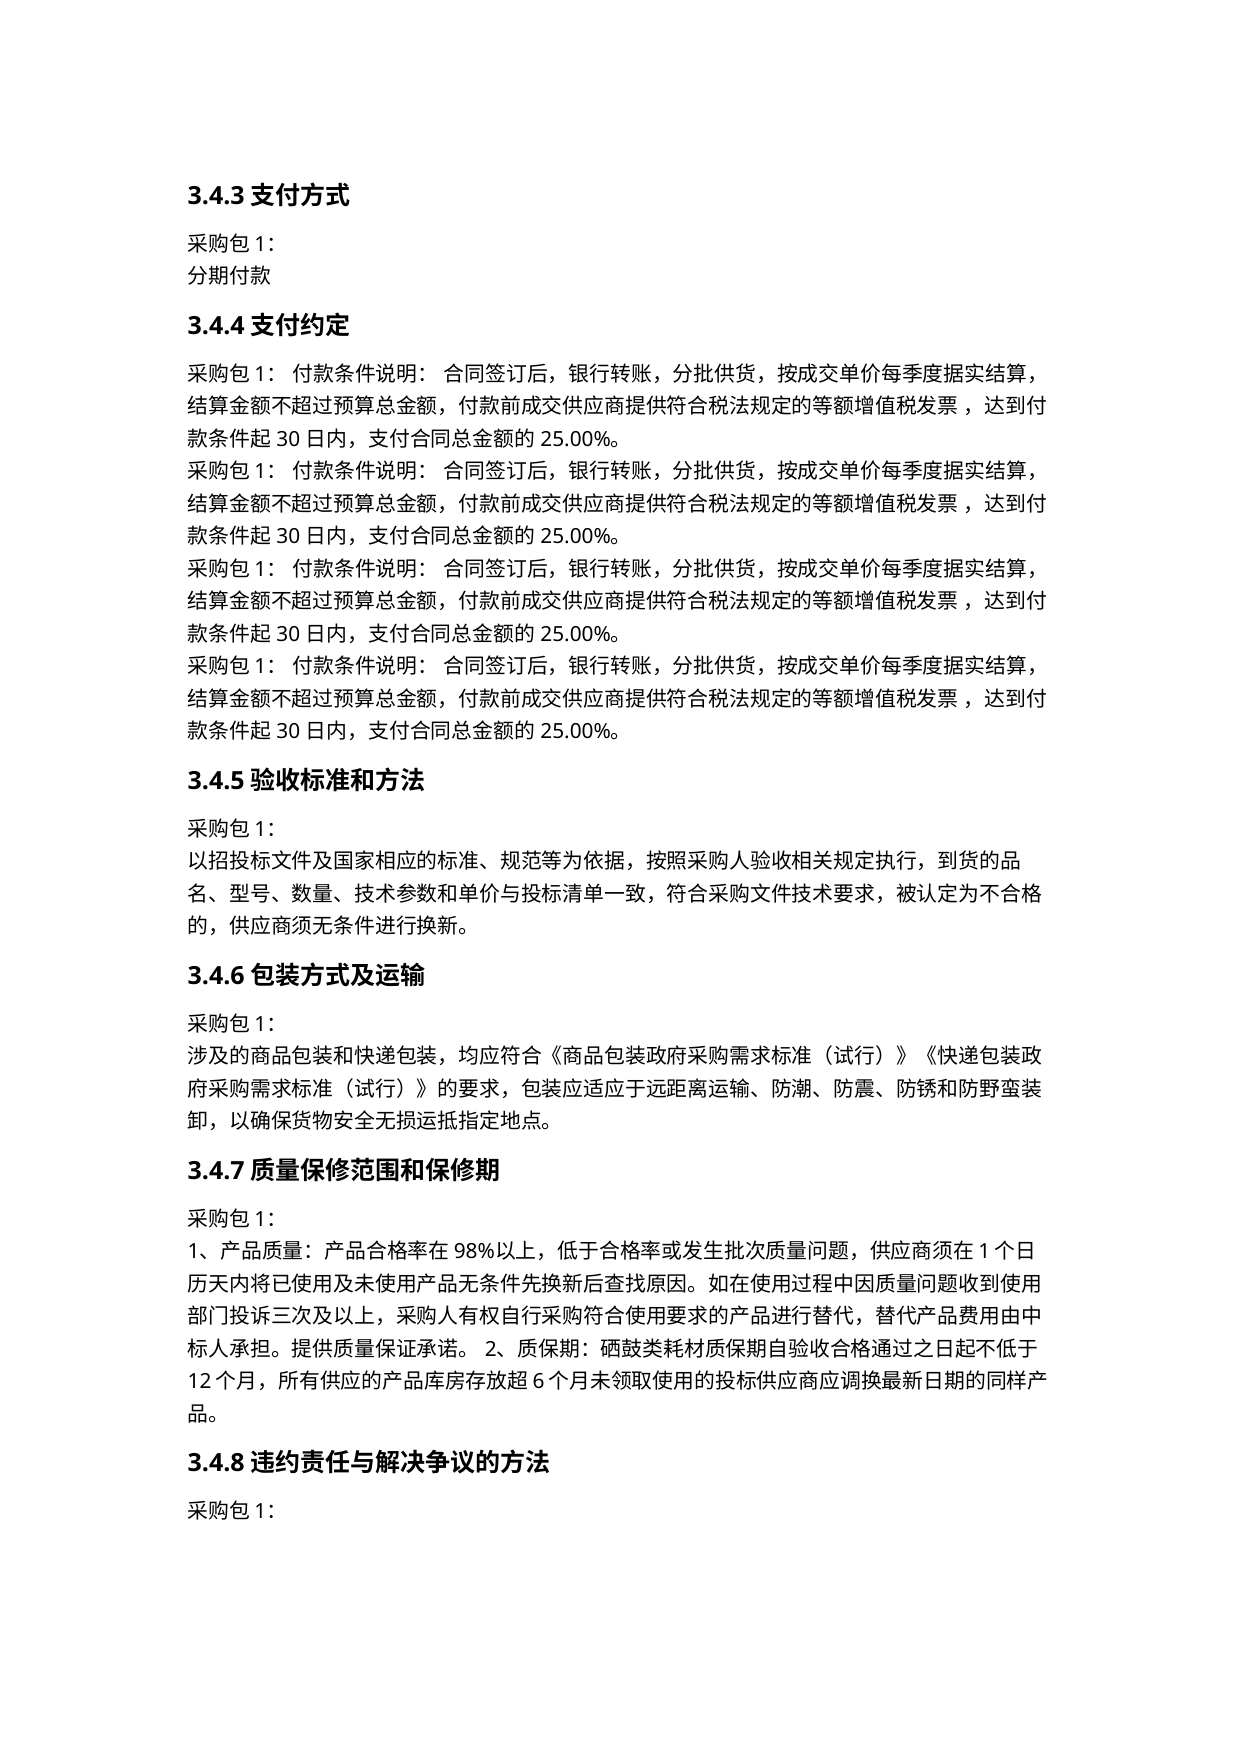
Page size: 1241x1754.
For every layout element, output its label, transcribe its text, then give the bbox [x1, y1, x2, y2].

text 采购包1： [187, 812, 1053, 844]
text 采购包1： [187, 227, 1053, 259]
text 采购包1： 付款条件说明： 合同签订后，银行转账，分批供货，按成交单价每季度据实结算，结算金额不超过预算总金额，付款前成交供应商提供符合税法规定的等额增值税发票 ，达到付款条件起 30 日内，支付合同总金额的 25.00%。 [187, 552, 1053, 649]
text 分期付款 [187, 259, 1053, 292]
text 3.4.8违约责任与解决争议的方法 [187, 1429, 1053, 1494]
text 采购包1： [187, 1202, 1053, 1234]
text 3.4.4支付约定 [187, 292, 1053, 357]
text 3.4.7质量保修范围和保修期 [187, 1137, 1053, 1202]
text 3.4.5验收标准和方法 [187, 747, 1053, 812]
text 3.4.6包装方式及运输 [187, 942, 1053, 1007]
text 采购包1： [187, 1494, 1053, 1527]
text 采购包1： 付款条件说明： 合同签订后，银行转账，分批供货，按成交单价每季度据实结算，结算金额不超过预算总金额，付款前成交供应商提供符合税法规定的等额增值税发票 ，达到付款条件起 30 日内，支付合同总金额的 25.00%。 [187, 357, 1053, 454]
text 采购包1： 付款条件说明： 合同签订后，银行转账，分批供货，按成交单价每季度据实结算，结算金额不超过预算总金额，付款前成交供应商提供符合税法规定的等额增值税发票 ，达到付款条件起 30 日内，支付合同总金额的 25.00%。 [187, 649, 1053, 747]
text 3.4.3支付方式 [187, 162, 1053, 227]
text 1、产品质量：产品合格率在98%以上，低于合格率或发生批次质量问题，供应商须在1个日历天内将已使用及未使用产品无条件先换新后查找原因。如在使用过程中因质量问题收到使用部门投诉三次及以上，采购人有权自行采购符合使用要求的产品进行替代，替代产品费用由中标人承担。提供质量保证承诺。 2、质保期：硒鼓类耗材质保期自验收合格通过之日起不低于12个月，所有供应的产品库房存放超6个月未领取使用的投标供应商应调换最新日期的同样产品。 [187, 1234, 1053, 1429]
text 采购包1： [187, 1007, 1053, 1039]
text 采购包1： 付款条件说明： 合同签订后，银行转账，分批供货，按成交单价每季度据实结算，结算金额不超过预算总金额，付款前成交供应商提供符合税法规定的等额增值税发票 ，达到付款条件起 30 日内，支付合同总金额的 25.00%。 [187, 454, 1053, 552]
text 以招投标文件及国家相应的标准、规范等为依据，按照采购人验收相关规定执行，到货的品名、型号、数量、技术参数和单价与投标清单一致，符合采购文件技术要求，被认定为不合格的，供应商须无条件进行换新。 [187, 844, 1053, 942]
text 涉及的商品包装和快递包装，均应符合《商品包装政府采购需求标准（试行）》《快递包装政府采购需求标准（试行）》的要求，包装应适应于远距离运输、防潮、防震、防锈和防野蛮装卸，以确保货物安全无损运抵指定地点。 [187, 1039, 1053, 1137]
